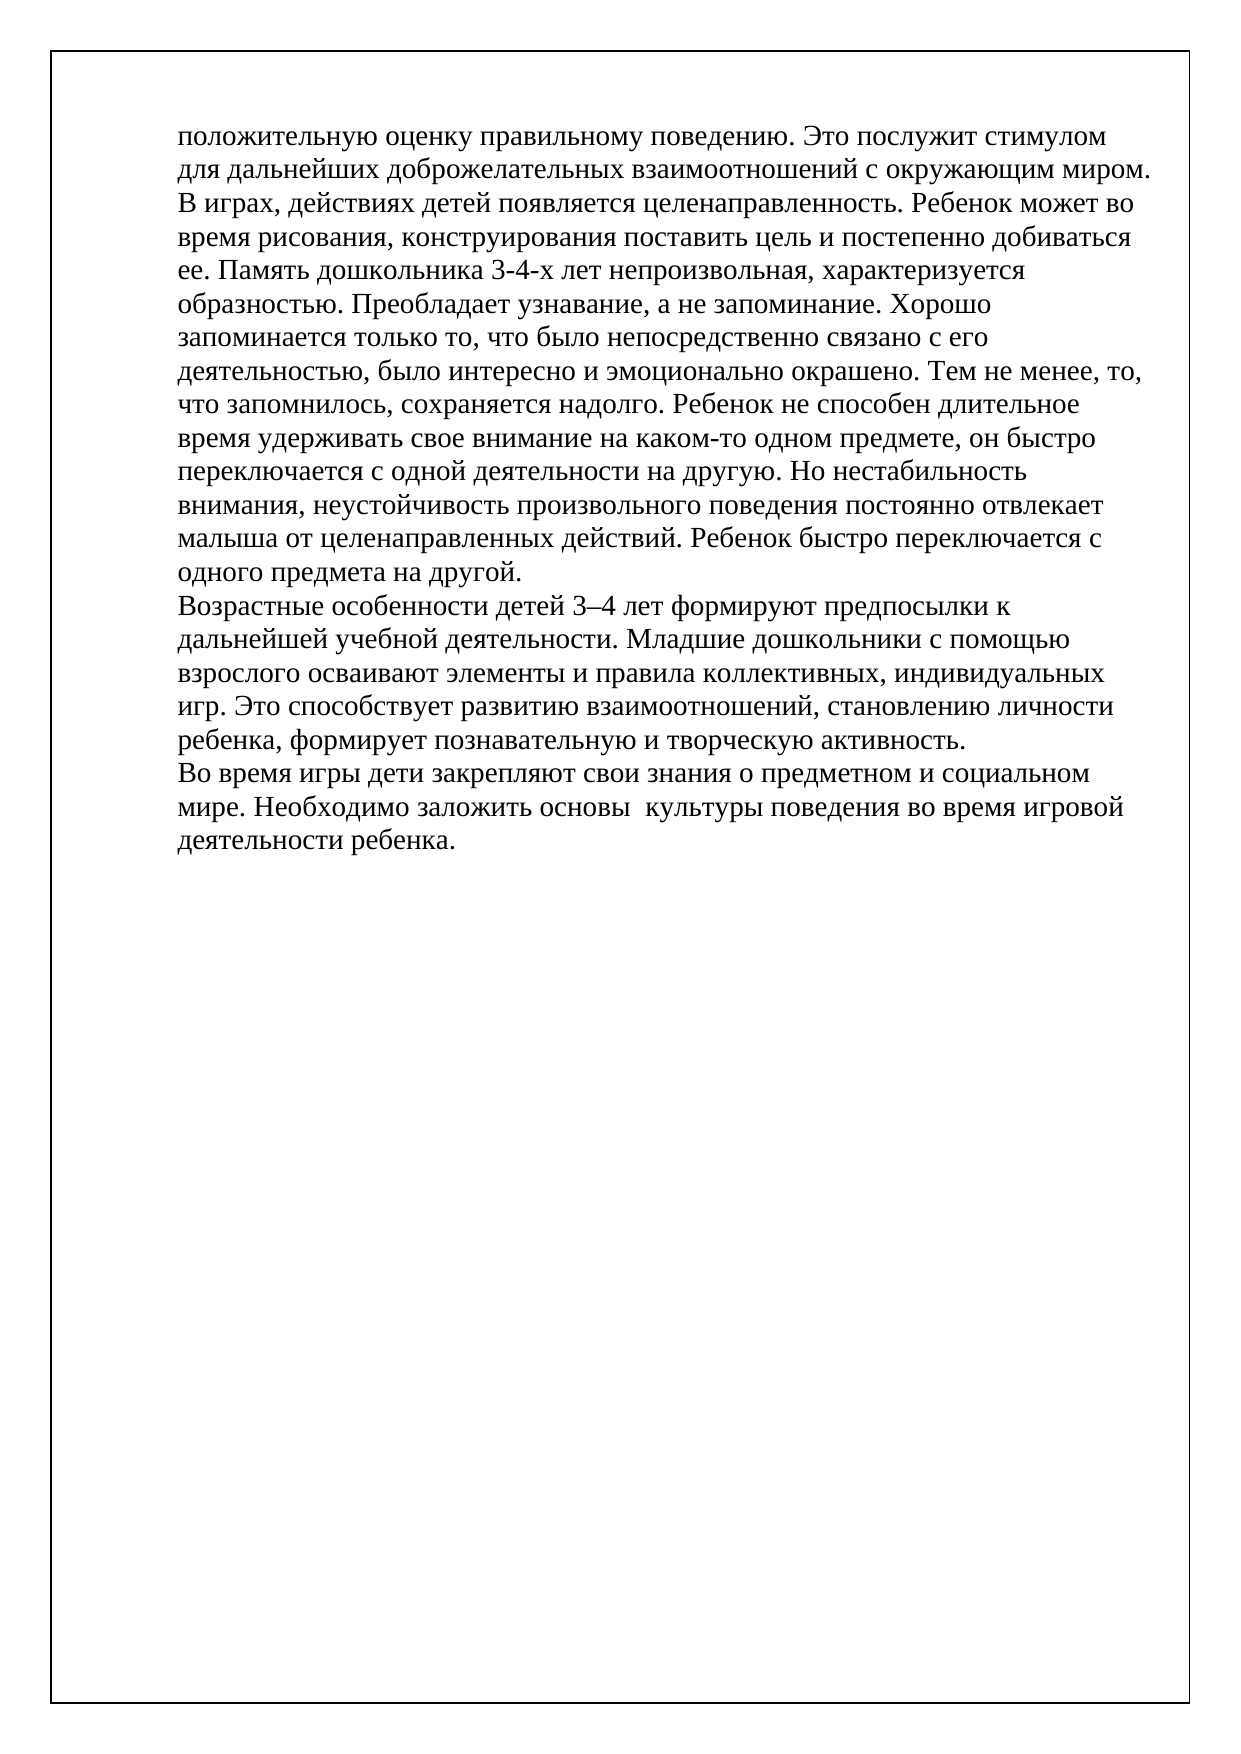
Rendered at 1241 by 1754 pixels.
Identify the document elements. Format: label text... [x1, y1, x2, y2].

text Возрастные особенности детей 3–4 лет формируют предпосылки к дальнейшей учебной деятельности. Младшие дошкольники с помощью взрослого осваивают элементы и правила коллективных, индивидуальных игр. Это способствует развитию взаимоотношений, становлению личности ребенка, формирует познавательную и творческую активность. [177, 588, 1152, 755]
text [177, 118, 1152, 185]
text Во время игры дети закрепляют свои знания о предметном и социальном мире. Необходимо заложить основы культуры поведения во время игровой деятельности ребенка. [177, 755, 1152, 856]
text В играх, действиях детей появляется целенаправленность. Ребенок может во время рисования, конструирования поставить цель и постепенно добиваться ее. Память дошкольника 3-4-х лет непроизвольная, характеризуется образностью. Преобладает узнавание, а не запоминание. Хорошо запоминается только то, что было непосредственно связано с его деятельностью, было интересно и эмоционально окрашено. Тем не менее, то, что запомнилось, сохраняется надолго. Ребенок не способен длительное время удерживать свое внимание на каком-то одном предмете, он быстро переключается с одной деятельности на другую. Но нестабильность внимания, неустойчивость произвольного поведения постоянно отвлекает малыша от целенаправленных действий. Ребенок быстро переключается с одного предмета на другой. [177, 185, 1152, 588]
